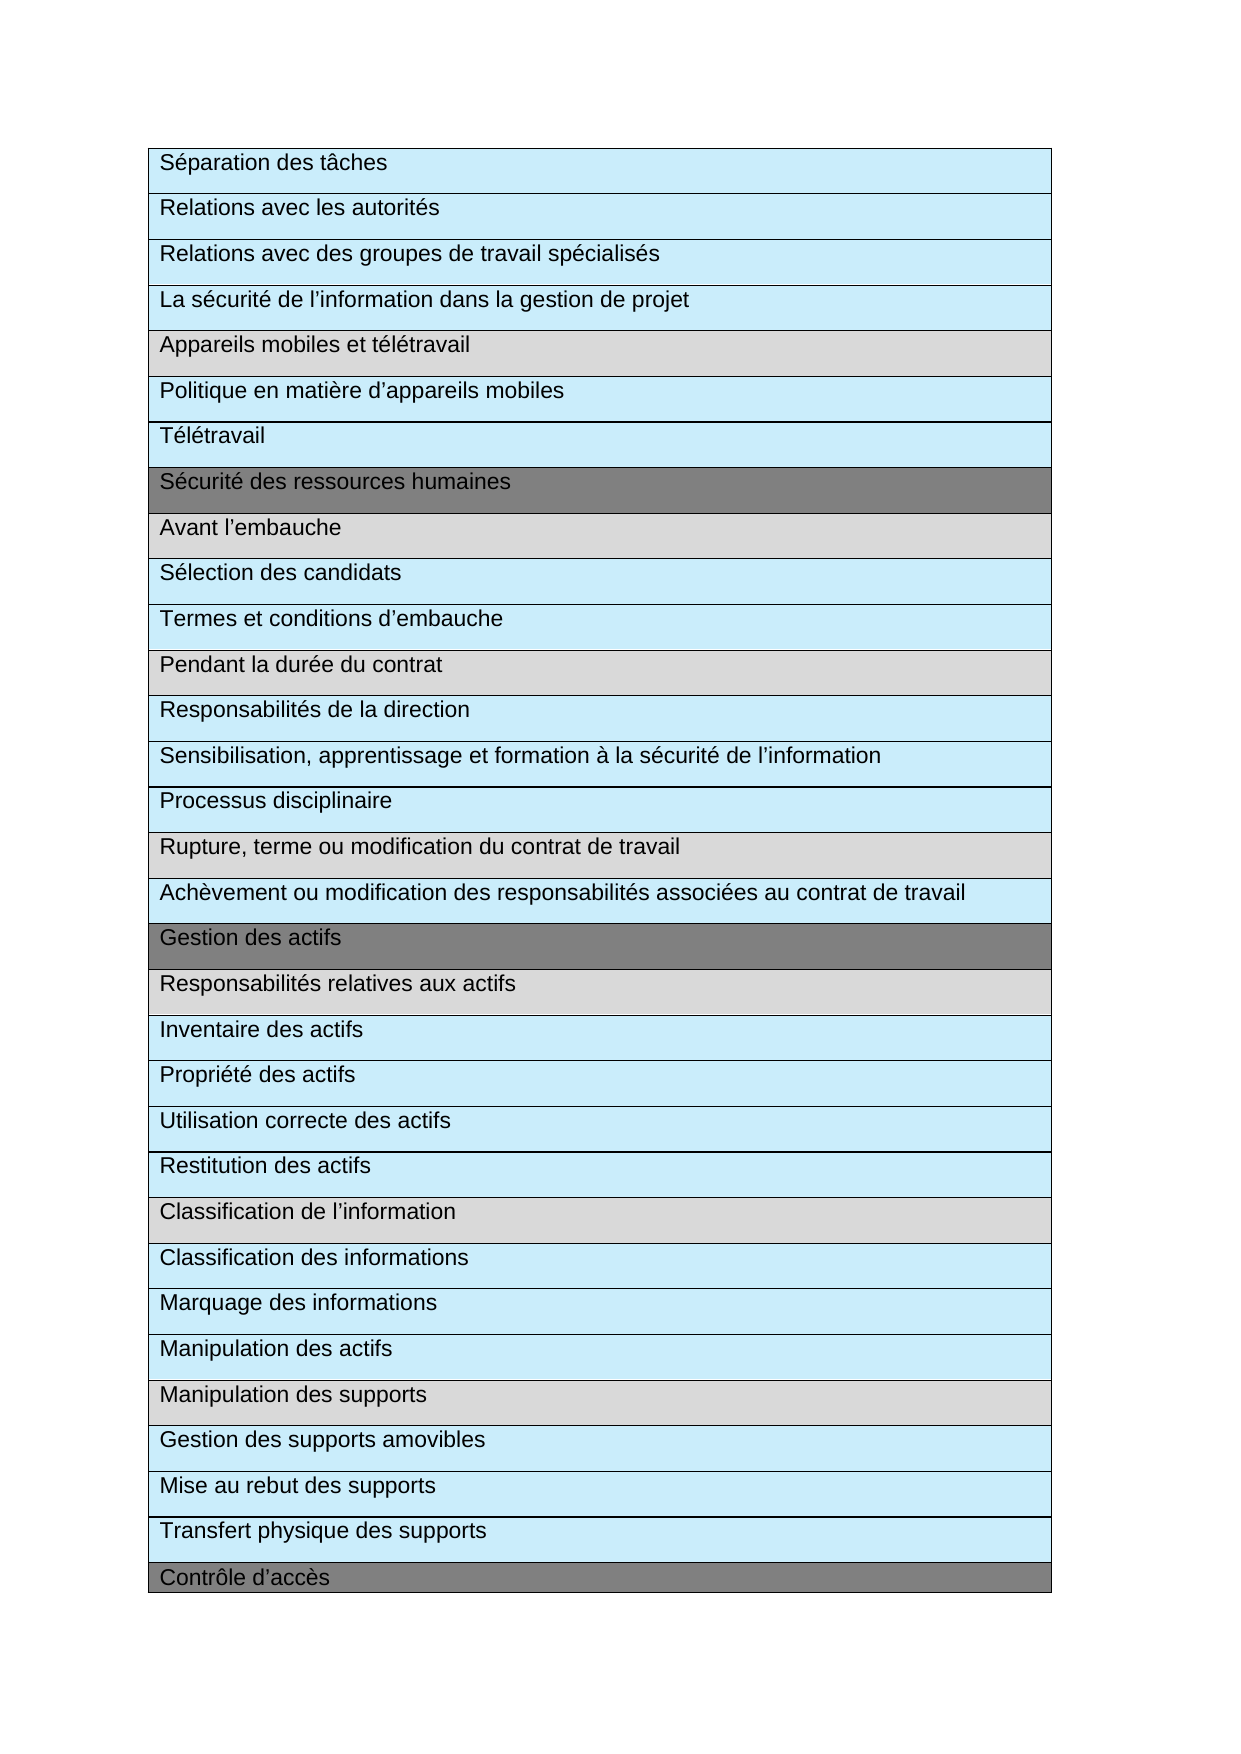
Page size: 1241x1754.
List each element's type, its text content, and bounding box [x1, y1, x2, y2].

table_cell Mise au rebut des supports [149, 1472, 1051, 1516]
table_cell Relations avec les autorités [149, 194, 1051, 239]
table_cell Rupture, terme ou modification du contrat de travail [149, 833, 1051, 878]
table_cell Responsabilités relatives aux actifs [149, 970, 1051, 1014]
table_cell Manipulation des supports [149, 1381, 1051, 1425]
table_cell Relations avec des groupes de travail spécialisés [149, 240, 1051, 284]
table_cell Sélection des candidats [149, 559, 1051, 604]
table_cell Appareils mobiles et télétravail [149, 331, 1051, 376]
table_cell Marquage des informations [149, 1289, 1051, 1334]
table_cell Inventaire des actifs [149, 1016, 1051, 1060]
table_cell Manipulation des actifs [149, 1335, 1051, 1379]
table_cell Sécurité des ressources humaines [149, 468, 1051, 513]
table_cell La sécurité de l’information dans la gestion de projet [149, 286, 1051, 330]
table_cell Télétravail [149, 423, 1051, 467]
table_cell Utilisation correcte des actifs [149, 1107, 1051, 1151]
table_cell Responsabilités de la direction [149, 696, 1051, 741]
table_cell Avant l’embauche [149, 514, 1051, 558]
table_cell Processus disciplinaire [149, 788, 1051, 832]
table_cell Termes et conditions d’embauche [149, 605, 1051, 649]
table_cell Gestion des supports amovibles [149, 1426, 1051, 1471]
table_cell Contrôle d’accès [149, 1563, 1051, 1592]
table_cell Classification des informations [149, 1244, 1051, 1288]
table_cell Pendant la durée du contrat [149, 651, 1051, 695]
table_cell Transfert physique des supports [149, 1518, 1051, 1562]
table_cell Sensibilisation, apprentissage et formation à la sécurité de l’information [149, 742, 1051, 786]
table_cell Classification de l’information [149, 1198, 1051, 1243]
table_cell Séparation des tâches [149, 149, 1051, 193]
table_cell Propriété des actifs [149, 1061, 1051, 1106]
table_cell Gestion des actifs [149, 924, 1051, 969]
table_cell Achèvement ou modification des responsabilités associées au contrat de travail [149, 879, 1051, 923]
table_cell Politique en matière d’appareils mobiles [149, 377, 1051, 421]
table_cell Restitution des actifs [149, 1153, 1051, 1197]
